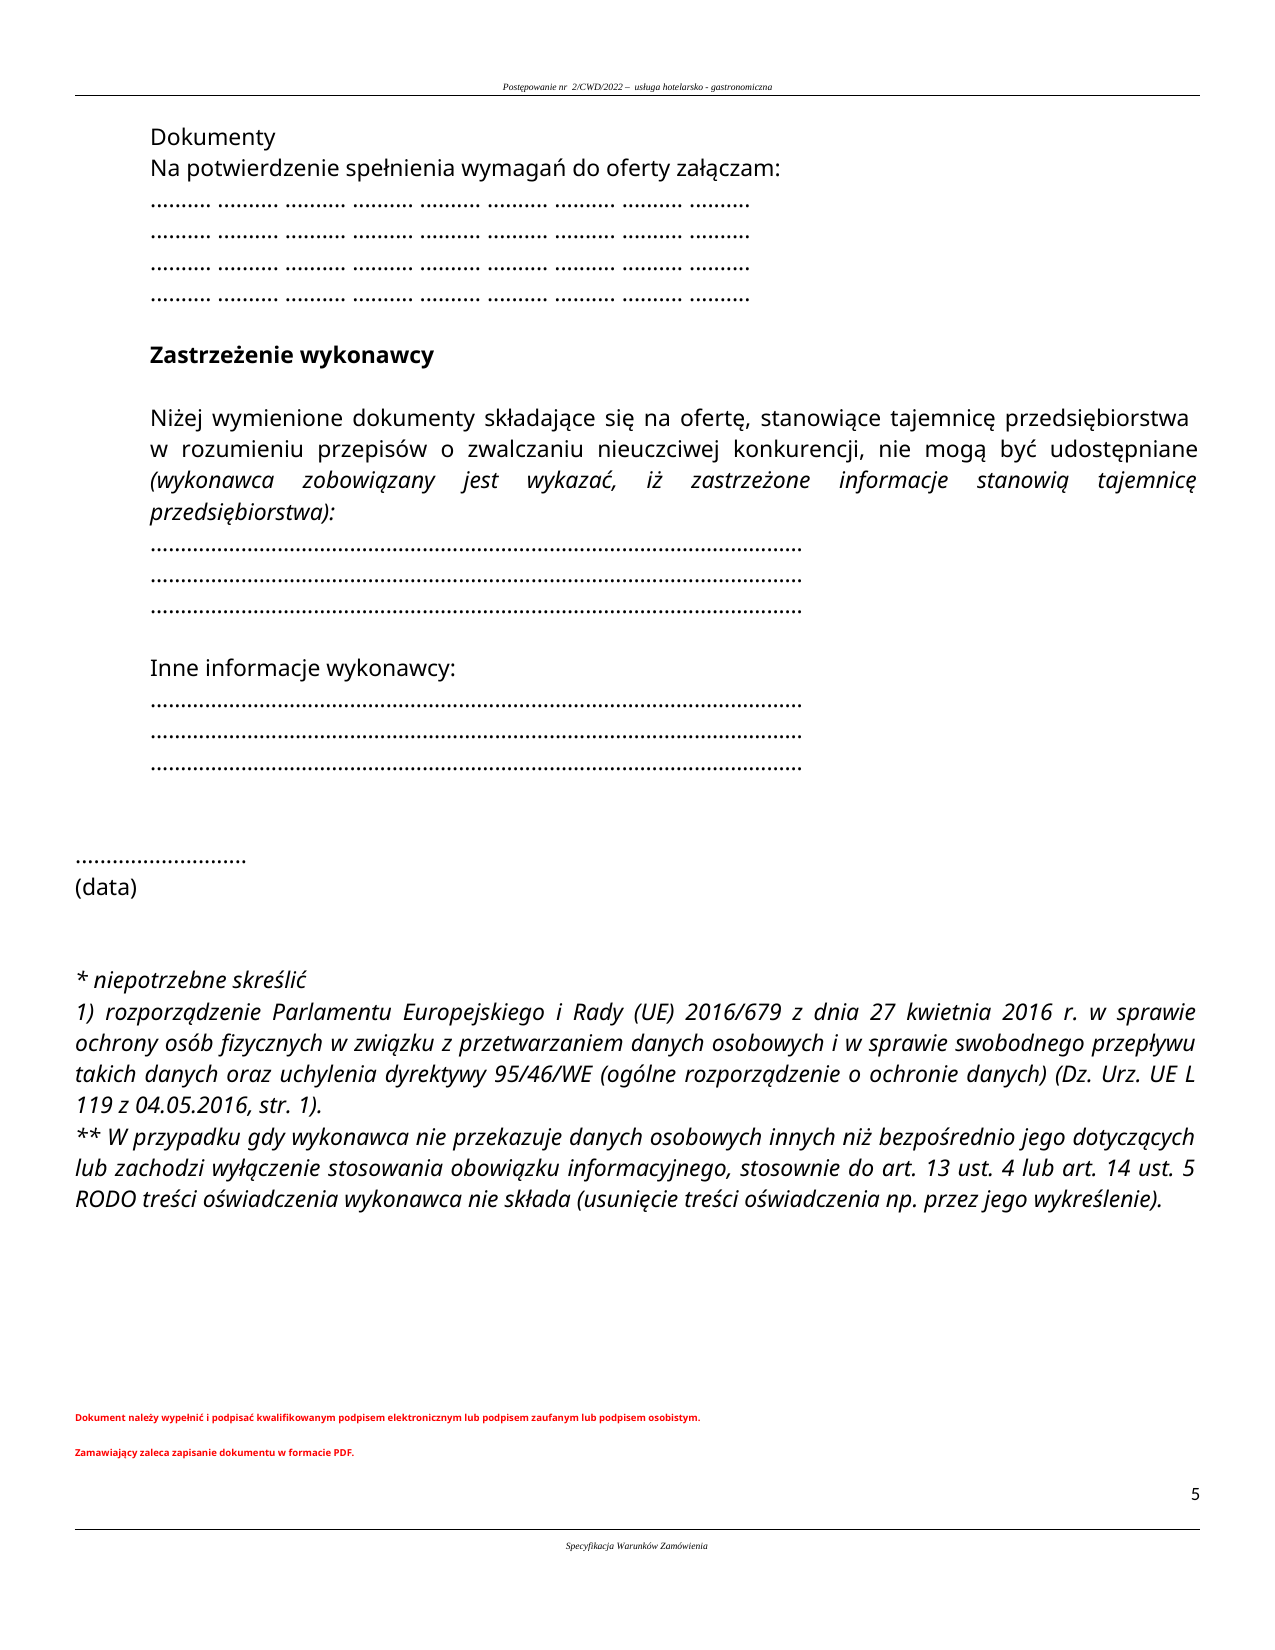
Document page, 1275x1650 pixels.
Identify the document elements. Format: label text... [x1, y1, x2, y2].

text Inne informacje wykonawcy: [150, 652, 1200, 683]
text .......... .......... .......... .......... .......... .......... .......... .......... .......... [150, 183, 1200, 214]
text ……………………………………………………………………………………………… [150, 558, 1200, 589]
text Dokument należy wypełnić i podpisać kwalifikowanym podpisem elektronicznym lub podpisem zaufanym lub podpisem osobistym. [75, 1402, 1200, 1425]
text Na potwierdzenie spełnienia wymagań do oferty załączam: [150, 152, 1200, 183]
text Zamawiający zaleca zapisanie dokumentu w formacie PDF. [75, 1436, 1200, 1459]
text (data) [75, 871, 1200, 902]
text .......... .......... .......... .......... .......... .......... .......... .......... .......... [150, 246, 1200, 277]
text ……………………………………………………………………………………………… [150, 589, 1200, 621]
text .......... .......... .......... .......... .......... .......... .......... .......... .......... [150, 214, 1200, 246]
text ……………………………………………………………………………………………… [150, 746, 1200, 777]
text ** W przypadku gdy wykonawca nie przekazuje danych osobowych innych niż bezpośrednio jego dotyczących lub zachodzi wyłączenie stosowania obowiązku informacyjnego, stosownie do art. 13 ust. 4 lub art. 14 ust. 5 RODO treści oświadczenia wykonawca nie składa (usunięcie treści oświadczenia np. przez jego wykreślenie). [75, 1121, 1200, 1214]
text Niżej wymienione dokumenty składające się na ofertę, stanowiące tajemnicę przedsiębiorstwa w rozumieniu przepisów o zwalczaniu nieuczciwej konkurencji, nie mogą być udostępniane (wykonawca zobowiązany jest wykazać, iż zastrzeżone informacje stanowią tajemnicę przedsiębiorstwa): [150, 402, 1200, 527]
text Dokumenty [150, 121, 1200, 152]
text Zastrzeżenie wykonawcy [150, 339, 1200, 371]
text ……………………………………………………………………………………………… [150, 527, 1200, 558]
text ............................ [75, 839, 1200, 871]
text .......... .......... .......... .......... .......... .......... .......... .......... .......... [150, 277, 1200, 308]
text * niepotrzebne skreślić [75, 964, 1200, 996]
text ……………………………………………………………………………………………… [150, 683, 1200, 714]
text 1) rozporządzenie Parlamentu Europejskiego i Rady (UE) 2016/679 z dnia 27 kwietnia 2016 r. w sprawie ochrony osób fizycznych w związku z przetwarzaniem danych osobowych i w sprawie swobodnego przepływu takich danych oraz uchylenia dyrektywy 95/46/WE (ogólne rozporządzenie o ochronie danych) (Dz. Urz. UE L 119 z 04.05.2016, str. 1). [75, 996, 1200, 1121]
text ……………………………………………………………………………………………… [150, 714, 1200, 746]
